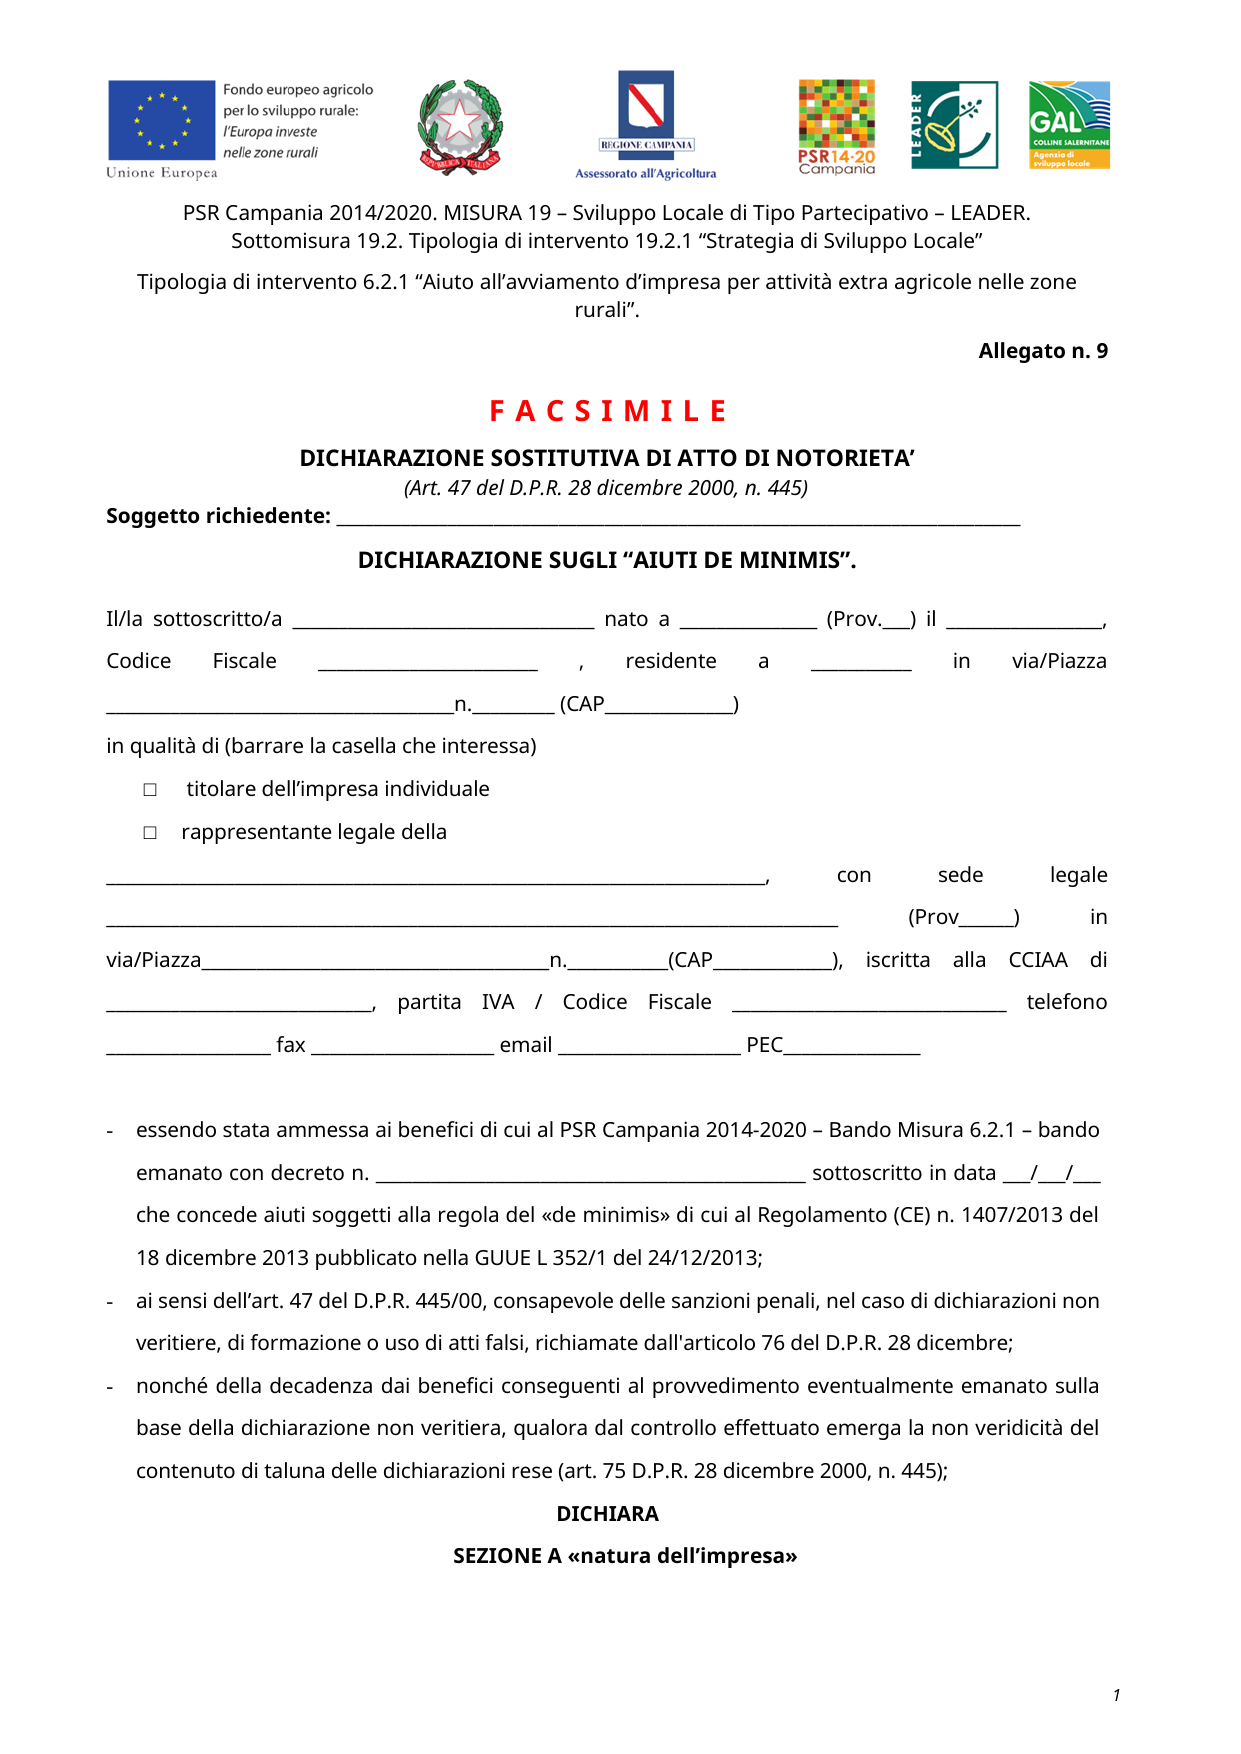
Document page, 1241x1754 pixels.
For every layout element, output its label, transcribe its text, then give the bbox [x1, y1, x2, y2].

list ai sensi dell’art. 47 del D.P.R. 445/00, consapevole delle sanzioni penali, nel caso di dichiarazioni non veritiere, di formazione o uso di atti falsi, richiamate dall'articolo 76 del D.P.R. 28 dicembre; [106, 1286, 1101, 1357]
list essendo stata ammessa ai benefici di cui al PSR Campania 2014-2020 – Bando Misura 6.2.1 – bando emanato con decreto n. _______________________________________________ sottoscritto in data ___/___/___ che concede aiuti soggetti alla regola del «de minimis» di cui al Regolamento (CE) n. 1407/2013 del 18 dicembre 2013 pubblicato nella GUUE L 352/1 del 24/12/2013; [106, 1115, 1101, 1272]
text DICHIARA [552, 1499, 663, 1527]
text DICHIARAZIONE SOSTITUTIVA DI ATTO DI NOTORIETA’ [106, 442, 1108, 473]
list rappresentante legale della [144, 817, 1108, 845]
text FACSIMILE [106, 390, 1108, 429]
text DICHIARAZIONE SUGLI “AIUTI DE MINIMIS”. [106, 544, 1108, 576]
text Il/la sottoscritto/a _________________________________ nato a _______________ (Prov.___) il _________________, Codice Fiscale ________________________ , residente a ___________ in via/Piazza ______________________________________n._________ (CAP______________) [106, 604, 1108, 717]
picture [106, 69, 1111, 186]
text ________________________________________________________________________, con sede legale ________________________________________________________________________________ (Prov______) in via/Piazza______________________________________n.___________(CAP_____________), iscritta alla CCIAA di _____________________________, partita IVA / Codice Fiscale ______________________________ telefono __________________ fax ____________________ email ____________________ PEC_______________ [106, 860, 1108, 1058]
list nonché della decadenza dai benefici conseguenti al provvedimento eventualmente emanato sulla base della dichiarazione non veritiera, qualora dal controllo effettuato emerga la non veridicità del contenuto di taluna delle dichiarazioni rese (art. 75 D.P.R. 28 dicembre 2000, n. 445); [106, 1371, 1101, 1484]
text SEZIONE A «natura dell’impresa» [453, 1541, 1108, 1570]
text in qualità di (barrare la casella che interessa) [106, 731, 1108, 760]
list titolare dell’impresa individuale [144, 774, 1108, 803]
text (Art. 47 del D.P.R. 28 dicembre 2000, n. 445) [106, 473, 1108, 502]
text Soggetto richiedente: __________________________________________________________________________ [106, 502, 1108, 530]
